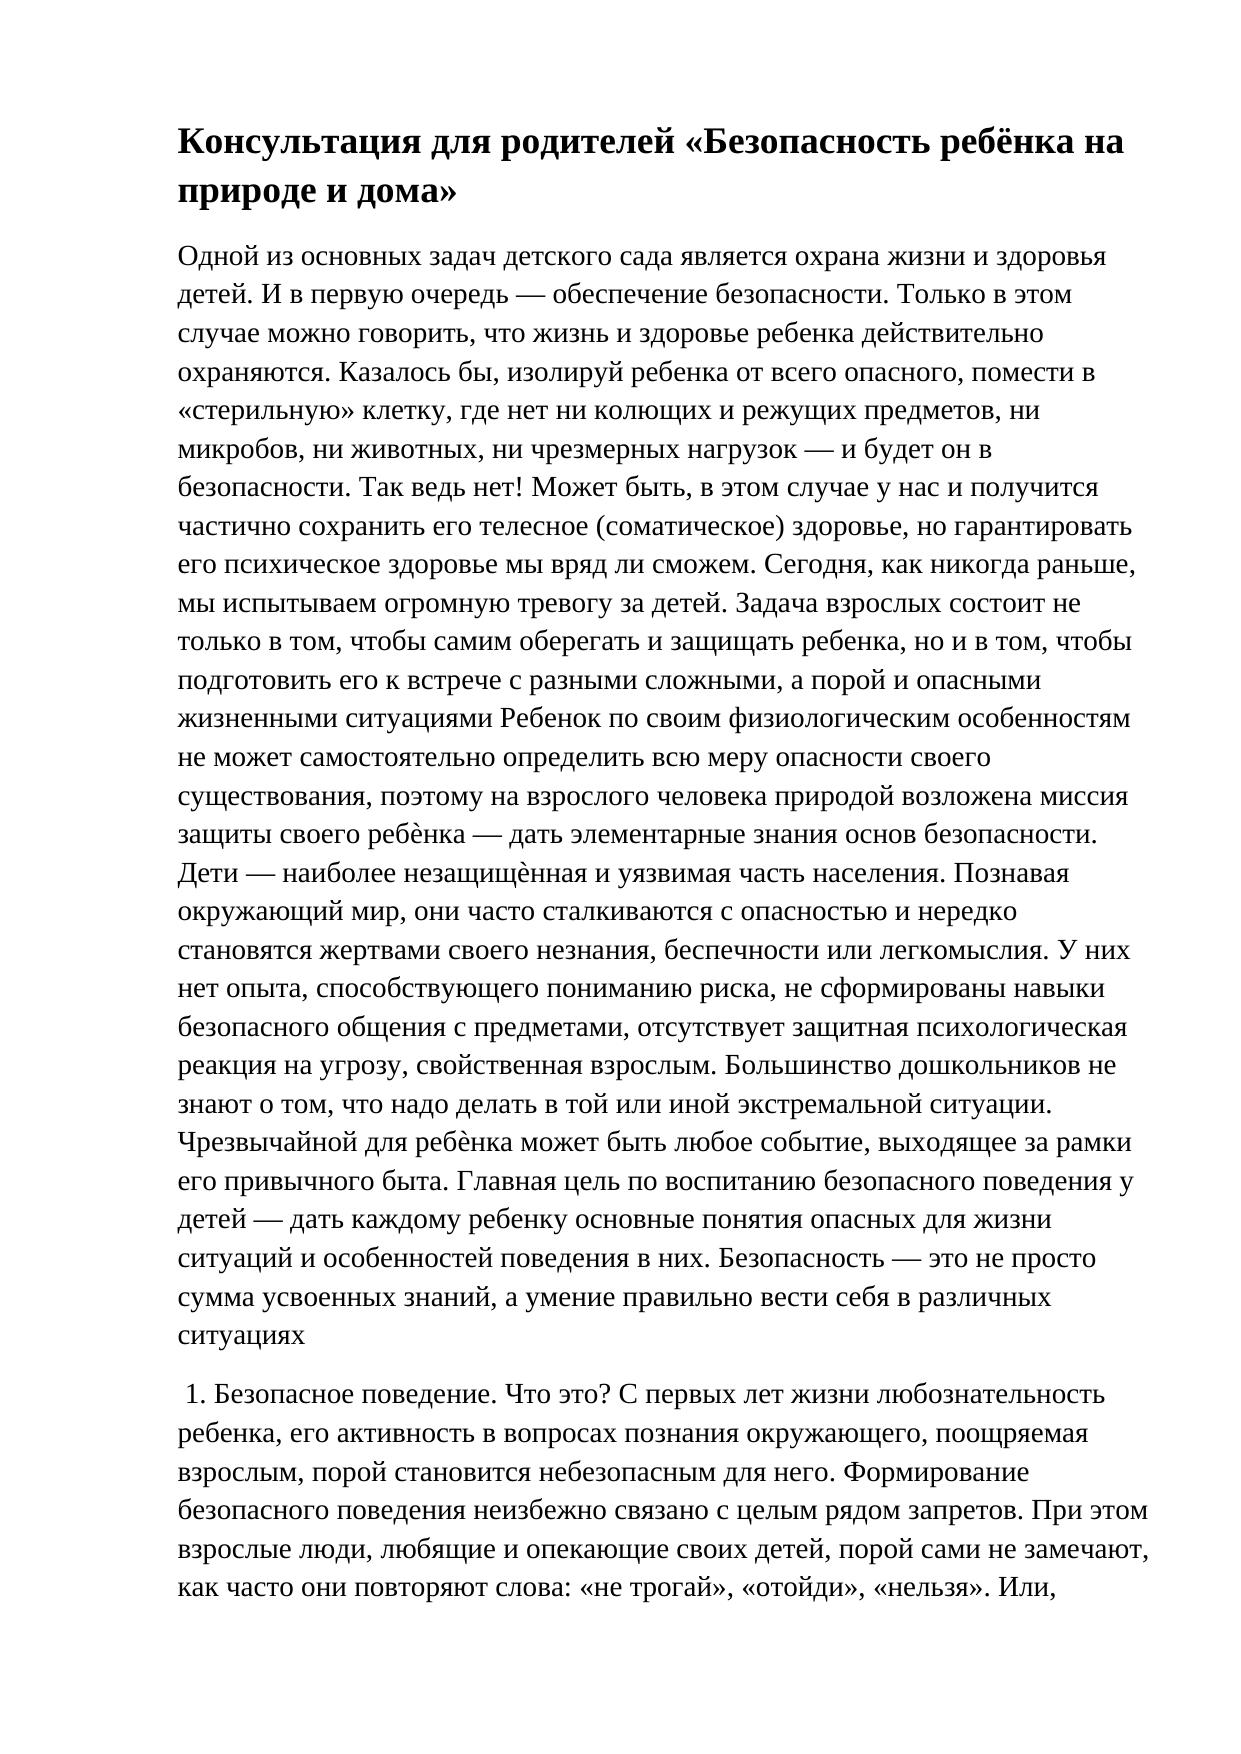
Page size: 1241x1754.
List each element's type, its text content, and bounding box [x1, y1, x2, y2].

text Одной из основных задач детского сада является охрана жизни и здоровья детей. И в первую очередь — обеспечение безопасности. Только в этом случае можно говорить, что жизнь и здоровье ребенка действительно охраняются. Казалось бы, изолируй ребенка от всего опасного, помести в «стерильную» клетку, где нет ни колющих и режущих предметов, ни микробов, ни животных, ни чрезмерных нагрузок — и будет он в безопасности. Так ведь нет! Может быть, в этом случае у нас и получится частично сохранить его телесное (соматическое) здоровье, но гарантировать его психическое здоровье мы вряд ли сможем. Сегодня, как никогда раньше, мы испытываем огромную тревогу за детей. Задача взрослых состоит не только в том, чтобы самим оберегать и защищать ребенка, но и в том, чтобы подготовить его к встрече с разными сложными, а порой и опасными жизненными ситуациями Ребенок по своим физиологическим особенностям не может самостоятельно определить всю меру опасности своего существования, поэтому на взрослого человека природой возложена миссия защиты своего ребѐнка — дать элементарные знания основ безопасности. Дети — наиболее незащищѐнная и уязвимая часть населения. Познавая окружающий мир, они часто сталкиваются с опасностью и нередко становятся жертвами своего незнания, беспечности или легкомыслия. У них нет опыта, способствующего пониманию риска, не сформированы навыки безопасного общения с предметами, отсутствует защитная психологическая реакция на угрозу, свойственная взрослым. Большинство дошкольников не знают о том, что надо делать в той или иной экстремальной ситуации. Чрезвычайной для ребѐнка может быть любое событие, выходящее за рамки его привычного быта. Главная цель по воспитанию безопасного поведения у детей — дать каждому ребенку основные понятия опасных для жизни ситуаций и особенностей поведения в них. Безопасность — это не просто сумма усвоенных знаний, а умение правильно вести себя в различных ситуациях [177, 238, 1152, 1351]
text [177, 1377, 1152, 1603]
text Консультация для родителей «Безопасность ребёнка на природе и дома» [177, 118, 1152, 211]
